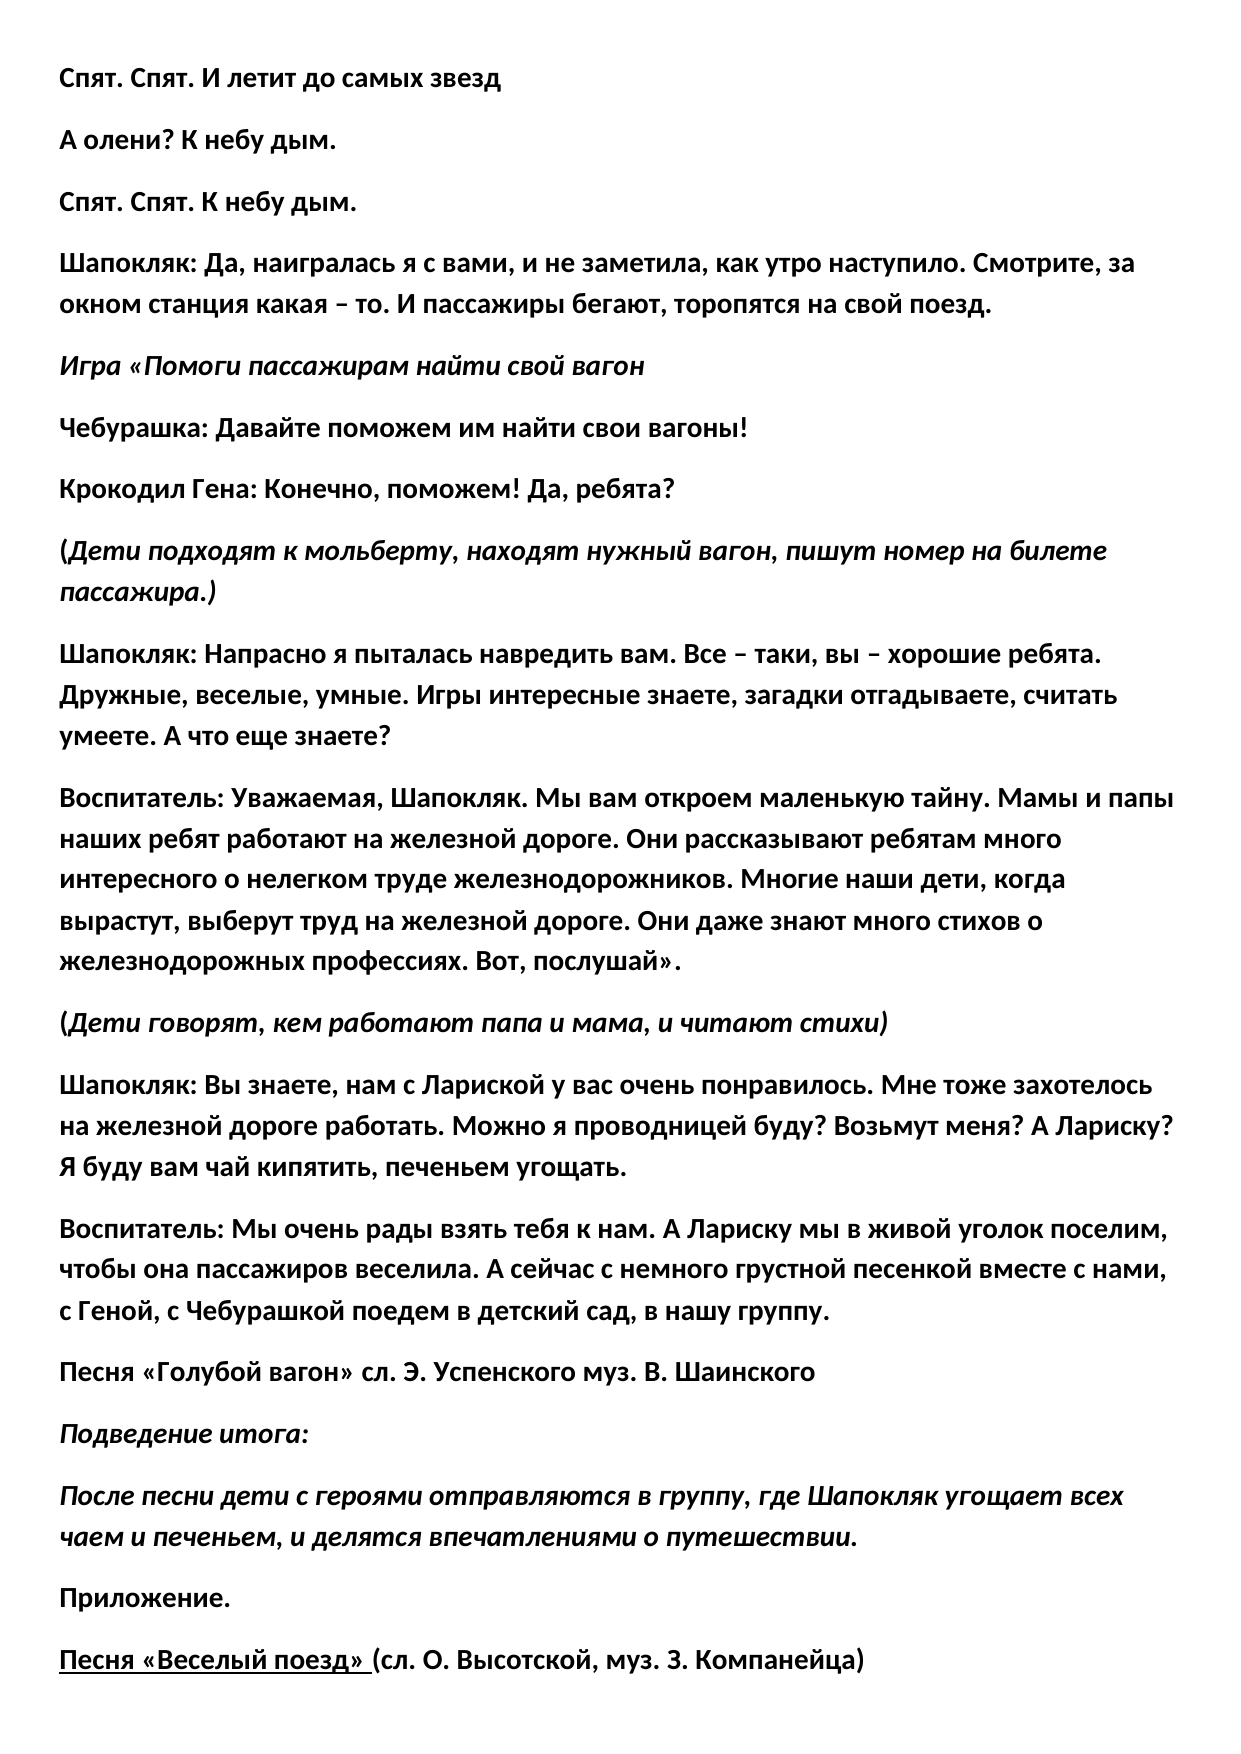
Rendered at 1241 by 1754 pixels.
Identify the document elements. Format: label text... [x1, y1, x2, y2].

text Песня «Голубой вагон» сл. Э. Успенского муз. В. Шаинского [59, 1353, 1181, 1389]
text Крокодил Гена: Конечно, поможем! Да, ребята? [59, 471, 1181, 506]
text Спят. Спят. И летит до самых звезд [59, 59, 1181, 95]
text Игра «Помоги пассажирам найти свой вагон [59, 347, 1181, 383]
text Воспитатель: Уважаемая, Шапокляк. Мы вам откроем маленькую тайну. Мамы и папы наших ребят работают на железной дороге. Они рассказывают ребятам много интересного о нелегком труде железнодорожников. Многие наши дети, когда вырастут, выберут труд на железной дороге. Они даже знают много стихов о железнодорожных профессиях. Вот, послушай». [59, 779, 1181, 978]
text (Дети подходят к мольберту, находят нужный вагон, пишут номер на билете пассажира.) [59, 532, 1181, 609]
text Песня «Веселый поезд» (сл. О. Высотской, муз. З. Компанейца) [59, 1641, 1181, 1677]
text Подведение итога: [59, 1415, 1181, 1451]
text Воспитатель: Мы очень рады взять тебя к нам. А Лариску мы в живой уголок поселим, чтобы она пассажиров веселила. А сейчас с немного грустной песенкой вместе с нами, с Геной, с Чебурашкой поедем в детский сад, в нашу группу. [59, 1210, 1181, 1327]
text Приложение. [59, 1579, 1181, 1615]
text Шапокляк: Да, наигралась я с вами, и не заметила, как утро наступило. Смотрите, за окном станция какая – то. И пассажиры бегают, торопятся на свой поезд. [59, 244, 1181, 321]
text Шапокляк: Напрасно я пыталась навредить вам. Все – таки, вы – хорошие ребята. Дружные, веселые, умные. Игры интересные знаете, загадки отгадываете, считать умеете. А что еще знаете? [59, 635, 1181, 753]
text После песни дети с героями отправляются в группу, где Шапокляк угощает всех чаем и печеньем, и делятся впечатлениями о путешествии. [59, 1477, 1181, 1553]
text Чебурашка: Давайте поможем им найти свои вагоны! [59, 409, 1181, 444]
text Шапокляк: Вы знаете, нам с Лариской у вас очень понравилось. Мне тоже захотелось на железной дороге работать. Можно я проводницей буду? Возьмут меня? А Лариску? Я буду вам чай кипятить, печеньем угощать. [59, 1066, 1181, 1183]
text (Дети говорят, кем работают папа и мама, и читают стихи) [59, 1004, 1181, 1040]
text Спят. Спят. К небу дым. [59, 183, 1181, 218]
text А олени? К небу дым. [59, 121, 1181, 156]
